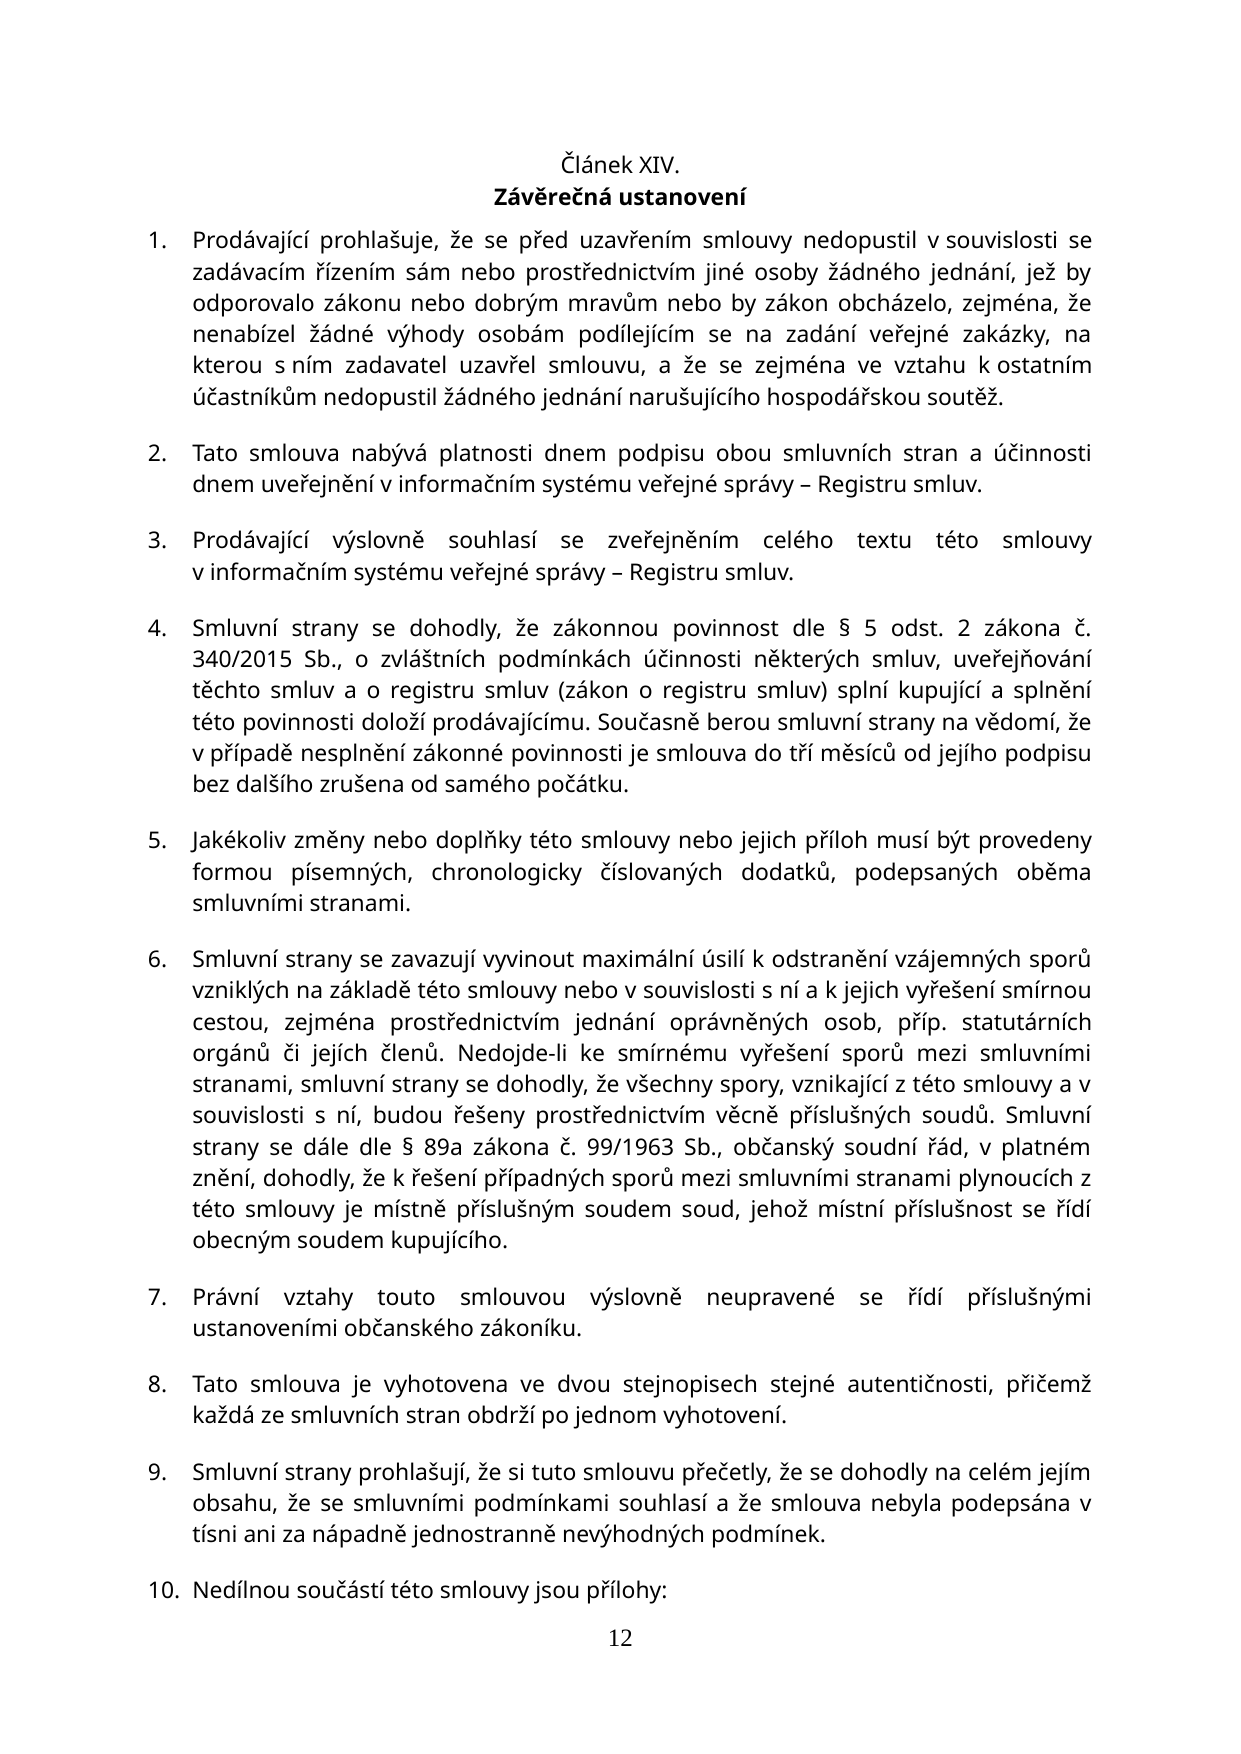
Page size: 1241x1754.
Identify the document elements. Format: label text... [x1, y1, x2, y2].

list Právní vztahy touto smlouvou výslovně neupravené se řídí příslušnými ustanoveními občanského zákoníku. [148, 1281, 1092, 1343]
list Smluvní strany se dohodly, že zákonnou povinnost dle § 5 odst. 2 zákona č. 340/2015 Sb., o zvláštních podmínkách účinnosti některých smluv, uveřejňování těchto smluv a o registru smluv (zákon o registru smluv) splní kupující a splnění této povinnosti doloží prodávajícímu. Současně berou smluvní strany na vědomí, že v případě nesplnění zákonné povinnosti je smlouva do tří měsíců od jejího podpisu bez dalšího zrušena od samého počátku. [148, 612, 1092, 799]
text Článek XIV. [148, 149, 1092, 181]
list Smluvní strany prohlašují, že si tuto smlouvu přečetly, že se dohodly na celém jejím obsahu, že se smluvními podmínkami souhlasí a že smlouva nebyla podepsána v tísni ani za nápadně jednostranně nevýhodných podmínek. [148, 1456, 1092, 1549]
text Závěrečná ustanovení [148, 181, 1092, 212]
list Prodávající výslovně souhlasí se zveřejněním celého textu této smlouvy v informačním systému veřejné správy – Registru smluv. [148, 524, 1092, 587]
list Prodávající prohlašuje, že se před uzavřením smlouvy nedopustil v souvislosti se zadávacím řízením sám nebo prostřednictvím jiné osoby žádného jednání, jež by odporovalo zákonu nebo dobrým mravům nebo by zákon obcházelo, zejména, že nenabízel žádné výhody osobám podílejícím se na zadání veřejné zakázky, na kterou s ním zadavatel uzavřel smlouvu, a že se zejména ve vztahu k ostatním účastníkům nedopustil žádného jednání narušujícího hospodářskou soutěž. [148, 224, 1092, 412]
list Smluvní strany se zavazují vyvinout maximální úsilí k odstranění vzájemných sporů vzniklých na základě této smlouvy nebo v souvislosti s ní a k jejich vyřešení smírnou cestou, zejména prostřednictvím jednání oprávněných osob, příp. statutárních orgánů či jejích členů. Nedojde-li ke smírnému vyřešení sporů mezi smluvními stranami, smluvní strany se dohodly, že všechny spory, vznikající z této smlouvy a v souvislosti s ní, budou řešeny prostřednictvím věcně příslušných soudů. Smluvní strany se dále dle § 89a zákona č. 99/1963 Sb., občanský soudní řád, v platném znění, dohodly, že k řešení případných sporů mezi smluvními stranami plynoucích z této smlouvy je místně příslušným soudem soud, jehož místní příslušnost se řídí obecným soudem kupujícího. [148, 943, 1092, 1256]
list Tato smlouva je vyhotovena ve dvou stejnopisech stejné autentičnosti, přičemž každá ze smluvních stran obdrží po jednom vyhotovení. [148, 1368, 1092, 1431]
list Jakékoliv změny nebo doplňky této smlouvy nebo jejich příloh musí být provedeny formou písemných, chronologicky číslovaných dodatků, podepsaných oběma smluvními stranami. [148, 824, 1092, 918]
list Tato smlouva nabývá platnosti dnem podpisu obou smluvních stran a účinnosti dnem uveřejnění v informačním systému veřejné správy – Registru smluv. [148, 437, 1092, 499]
list Nedílnou součástí této smlouvy jsou přílohy: [148, 1574, 1092, 1606]
